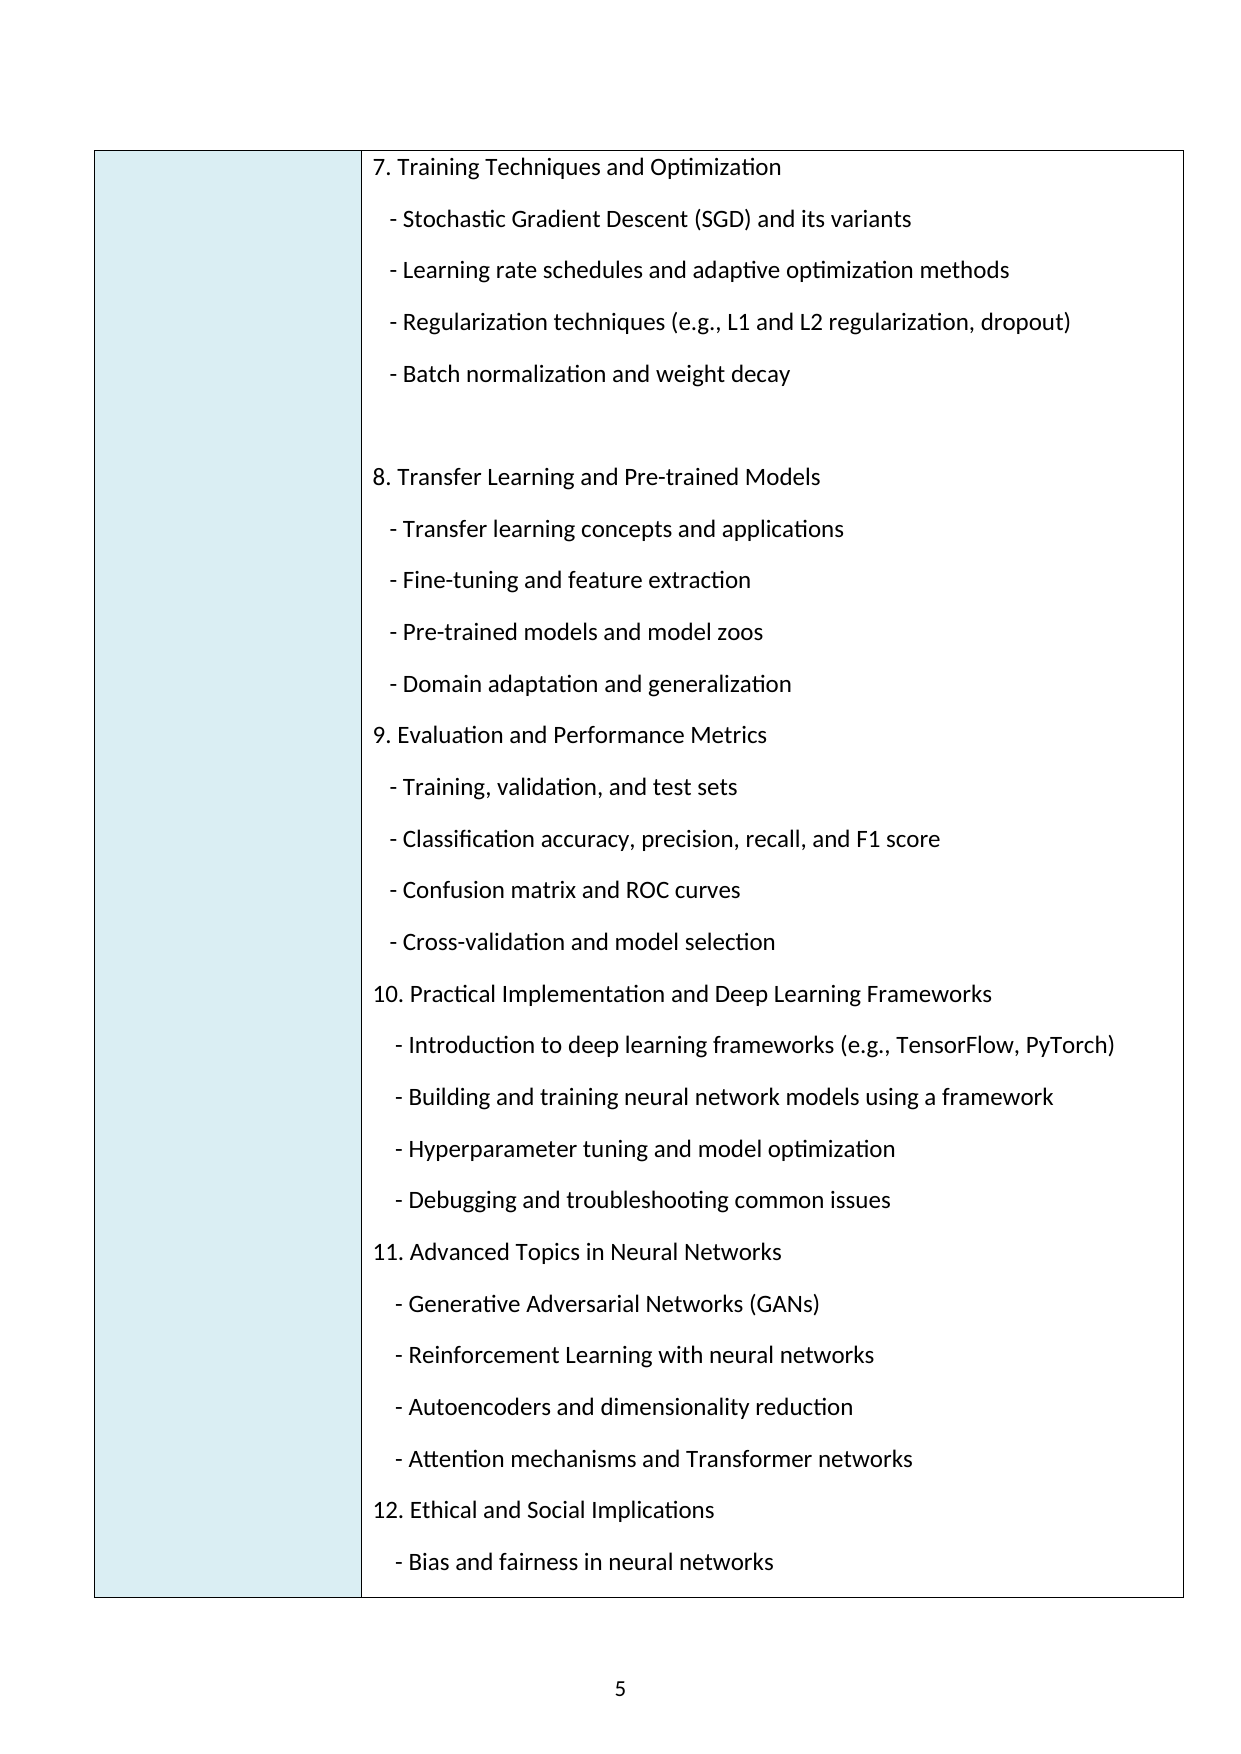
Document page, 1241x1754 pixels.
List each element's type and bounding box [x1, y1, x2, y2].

table_cell [362, 151, 1183, 1597]
table_cell [95, 151, 361, 1597]
